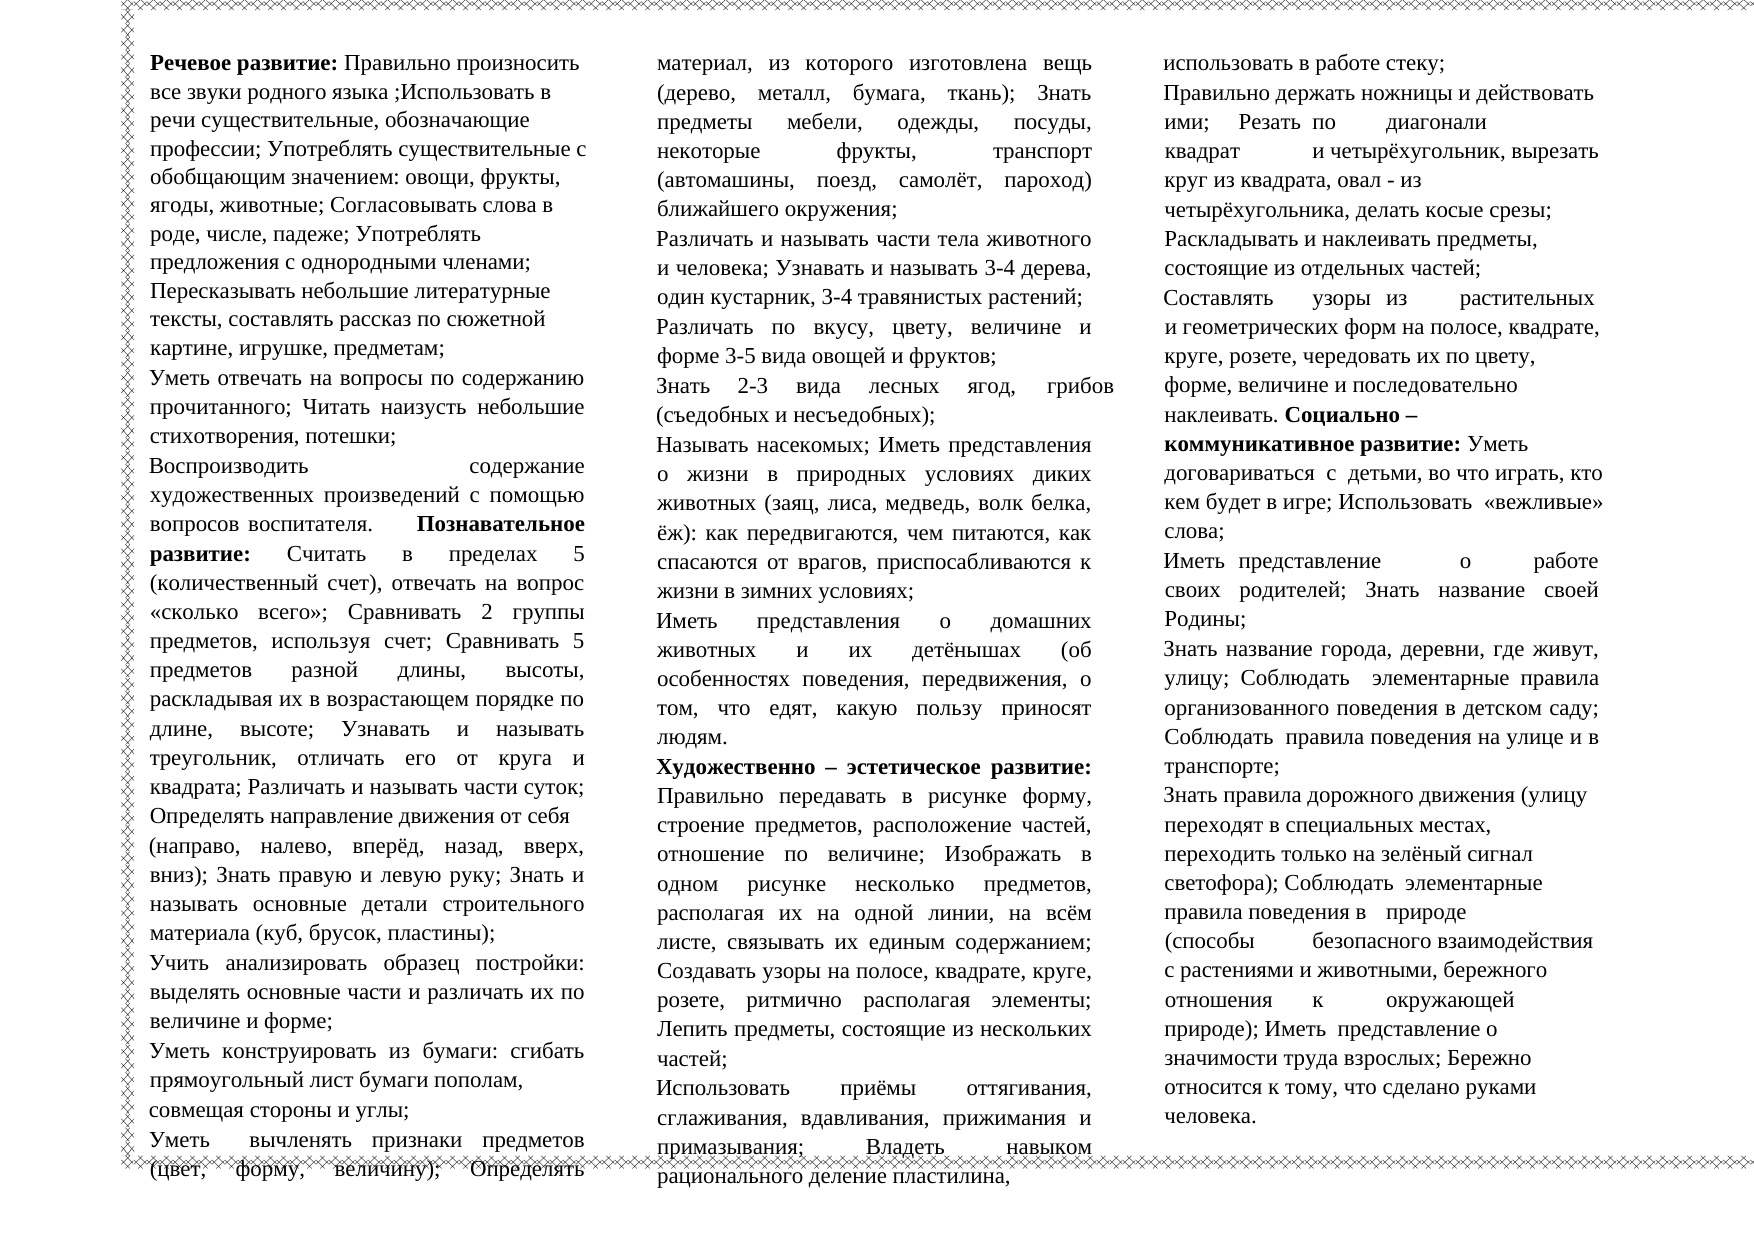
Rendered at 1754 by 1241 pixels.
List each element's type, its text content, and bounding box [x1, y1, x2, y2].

text Различать по вкусу, цвету, величине и форме 3-5 вида овощей и фруктов; [656, 313, 1092, 368]
text Знать название города, деревни, где живут, улицу; Соблюдать элементарные правила организованного поведения в детском саду; Соблюдать правила поведения на улице и в транспорте; [1163, 635, 1600, 778]
text совмещая стороны и углы; [148, 1096, 585, 1122]
text Знать 2-3 вида лесных ягод, грибов [656, 372, 1096, 398]
text использовать в работе стеку; [1163, 49, 1600, 76]
text (съедобных и несъедобных); [656, 401, 1092, 428]
text Правильно держать ножницы и действовать ими; Резать по диагонали квадрат и четырёхугольник, вырезать круг из квадрата, овал - из четырёхугольника, делать косые срезы; Раскладывать и наклеивать предметы, состоящие из отдельных частей; [1163, 79, 1605, 280]
text Уметь конструировать из бумаги: сгибать прямоугольный лист бумаги пополам, [148, 1037, 585, 1093]
text Называть насекомых; Иметь представления о жизни в природных условиях диких животных (заяц, лиса, медведь, волк белка, ёж): как передвигаются, чем питаются, как спасаются от врагов, приспосабливаются к жизни в зимних условиях; [656, 431, 1092, 603]
text Различать и называть части тела животного и человека; Узнавать и называть 3-4 дерева, один кустарник, 3-4 травянистых растений; [656, 225, 1092, 309]
text (направо, налево, вперёд, назад, вверх, вниз); Знать правую и левую руку; Знать и называть основные детали строительного материала (куб, брусок, пластины); [148, 832, 585, 946]
text Художественно – эстетическое развитие: Правильно передавать в рисунке форму, строение предметов, расположение частей, отношение по величине; Изображать в одном рисунке несколько предметов, располагая их на одной линии, на всём листе, связывать их единым содержанием; Создавать узоры на полосе, квадрате, круге, розете, ритмично располагая элементы; Лепить предметы, состоящие из нескольких частей; [656, 753, 1092, 1071]
text Уметь вычленять признаки предметов (цвет, форму, величину); Определять материал, из которого изготовлена вещь (дерево, металл, бумага, ткань); Знать предметы мебели, одежды, посуды, некоторые фрукты, транспорт (автомашины, поезд, самолёт, пароход) ближайшего окружения; [656, 49, 1092, 222]
text Знать правила дорожного движения (улицу переходят в специальных местах, переходить только на зелёный сигнал светофора); Соблюдать элементарные правила поведения в природе (способы безопасного взаимодействия с растениями и животными, бережного отношения к окружающей природе); Иметь представление о значимости труда взрослых; Бережно относится к тому, что сделано руками человека. [1163, 782, 1605, 1129]
text Уметь отвечать на вопросы по содержанию прочитанного; Читать наизусть небольшие стихотворения, потешки; [148, 364, 585, 449]
picture [120, 0, 1754, 1169]
text Воспроизводить содержание художественных произведений с помощью вопросов воспитателя. Познавательное развитие: Считать в пределах 5 (количественный счет), отвечать на вопрос «сколько всего»; Сравнивать 2 группы предметов, используя счет; Сравнивать 5 предметов разной длины, высоты, раскладывая их в возрастающем порядке по длине, высоте; Узнавать и называть треугольник, отличать его от круга и квадрата; Различать и называть части суток; Определять направление движения от себя [148, 452, 585, 828]
text Уметь вычленять признаки предметов (цвет, форму, величину); Определять материал, из которого изготовлена вещь (дерево, металл, бумага, ткань); Знать предметы мебели, одежды, посуды, некоторые фрукты, транспорт (автомашины, поезд, самолёт, пароход) ближайшего окружения; [148, 1126, 585, 1181]
text Использовать приёмы оттягивания, сглаживания, вдавливания, прижимания и примазывания; Владеть навыком рационального деление пластилина, [656, 1074, 1092, 1188]
text Составлять узоры из растительных и геометрических форм на полосе, квадрате, круге, розете, чередовать их по цвету, форме, величине и последовательно наклеивать. Социально – коммуникативное развитие: Уметь договариваться с детьми, во что играть, кто кем будет в игре; Использовать «вежливые» слова; [1163, 284, 1605, 544]
text Речевое развитие: Правильно произносить все звуки родного языка ;Использовать в речи существительные, обозначающие профессии; Употреблять существительные с обобщающим значением: овощи, фрукты, ягоды, животные; Согласовывать слова в роде, числе, падеже; Употреблять предложения с однородными членами; Пересказывать небольшие литературные тексты, составлять рассказ по сюжетной картине, игрушке, предметам; [150, 49, 589, 360]
text Учить анализировать образец постройки: выделять основные части и различать их по величине и форме; [148, 949, 585, 1034]
text Иметь представления о домашних животных и их детёнышах (об особенностях поведения, передвижения, о том, что едят, какую пользу приносят людям. [656, 607, 1092, 750]
text Иметь представление о работе своих родителей; Знать название своей Родины; [1163, 547, 1600, 632]
